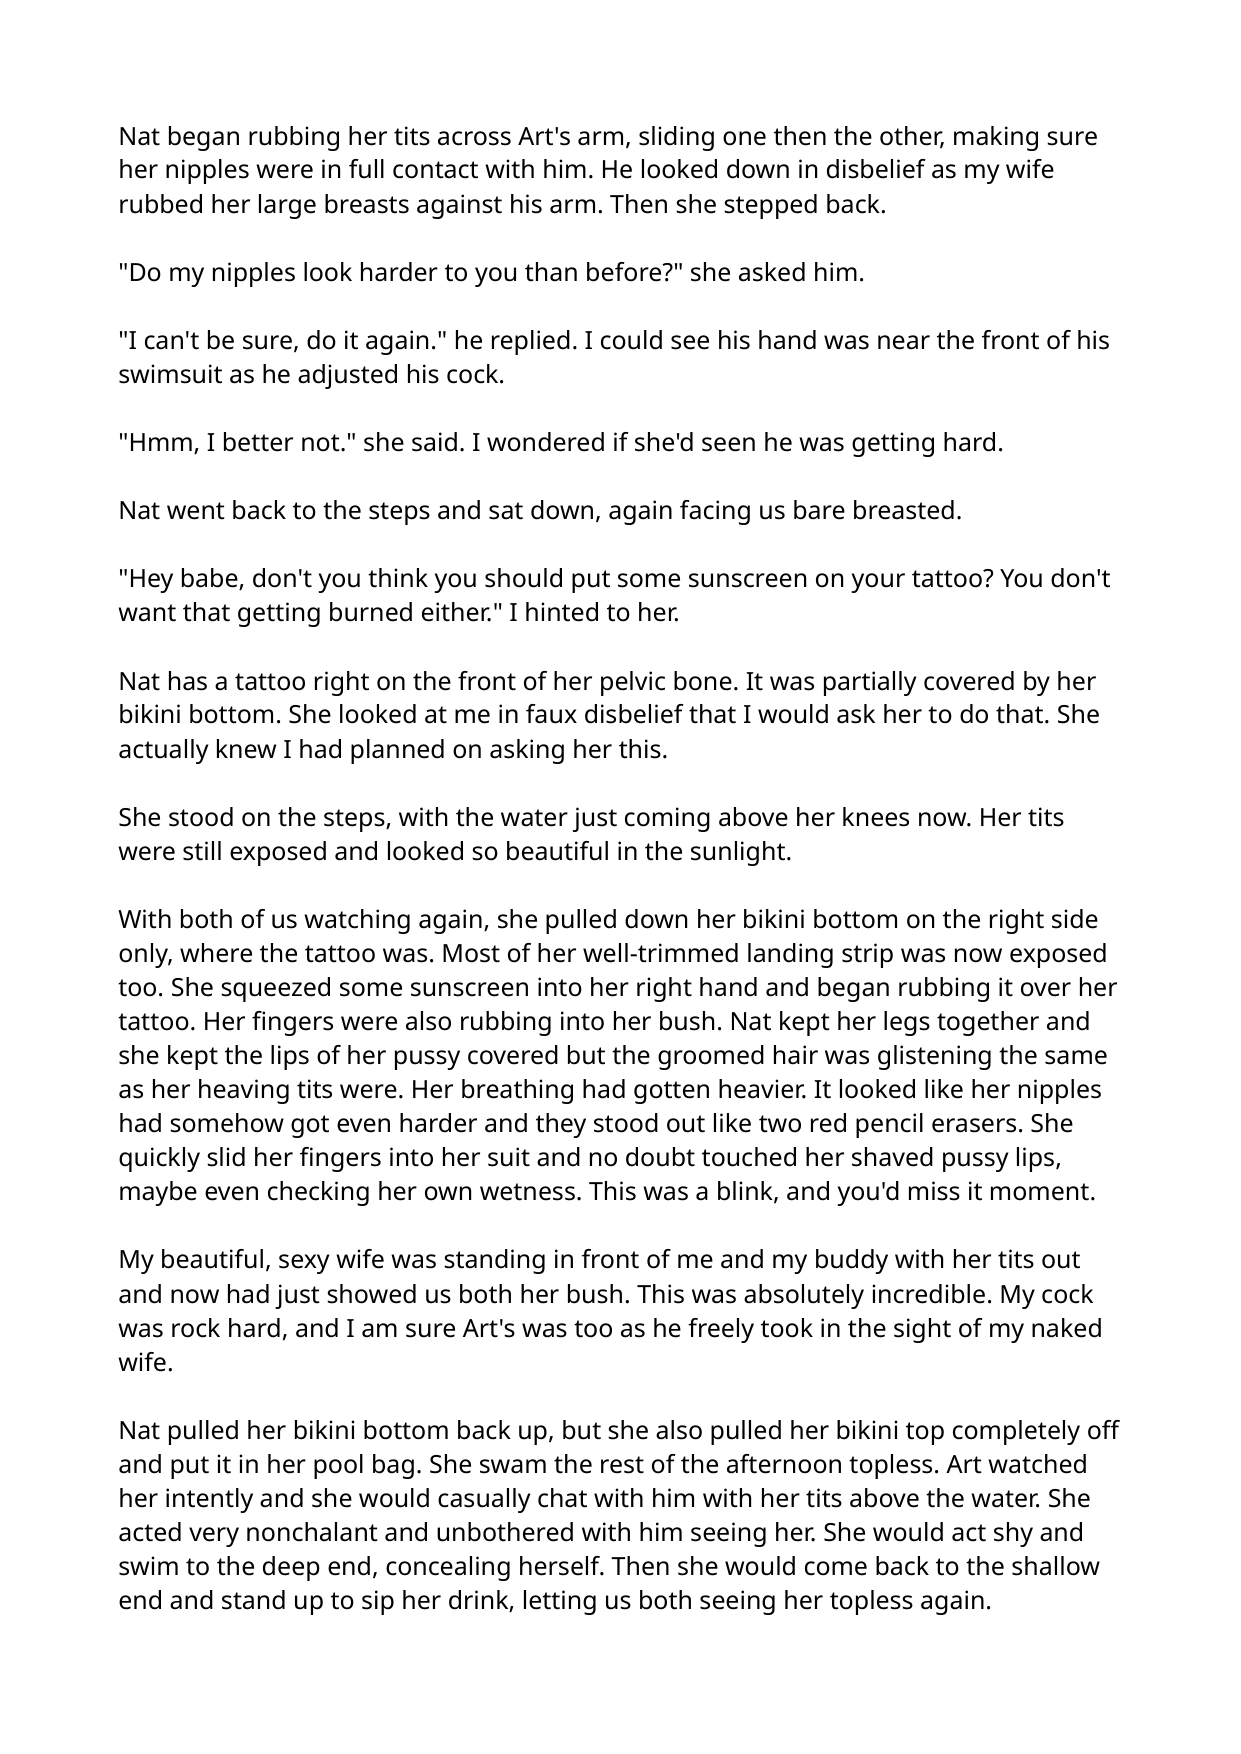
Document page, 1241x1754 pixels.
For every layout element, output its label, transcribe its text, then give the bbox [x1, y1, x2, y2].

text Nat has a tattoo right on the front of her pelvic bone. It was partially covered by her bikini bottom. She looked at me in faux disbelief that I would ask her to do that. She actually knew I had planned on asking her this. [118, 663, 1122, 765]
text "Hey babe, don't you think you should put some sunscreen on your tattoo? You don't want that getting burned either." I hinted to her. [118, 561, 1122, 629]
text Nat went back to the steps and sat down, again facing us bare breasted. [118, 493, 1122, 527]
text "Hmm, I better not." she said. I wondered if she'd seen he was getting hard. [118, 425, 1122, 459]
text With both of us watching again, she pulled down her bikini bottom on the right side only, where the tattoo was. Most of her well-trimmed landing strip was now exposed too. She squeezed some sunscreen into her right hand and began rubbing it over her tattoo. Her fingers were also rubbing into her bush. Nat kept her legs together and she kept the lips of her pussy covered but the groomed hair was glistening the same as her heaving tits were. Her breathing had gotten heavier. It looked like her nipples had somehow got even harder and they stood out like two red pencil erasers. She quickly slid her fingers into her suit and no doubt touched her shaved pussy lips, maybe even checking her own wetness. This was a blink, and you'd miss it moment. [118, 902, 1122, 1208]
text My beautiful, sexy wife was standing in front of me and my buddy with her tits out and now had just showed us both her bush. This was absolutely incredible. My cock was rock hard, and I am sure Art's was too as he freely took in the sight of my naked wife. [118, 1242, 1122, 1378]
text She stood on the steps, with the water just coming above her knees now. Her tits were still exposed and looked so beautiful in the sunlight. [118, 799, 1122, 867]
text Nat began rubbing her tits across Art's arm, sliding one then the other, making sure her nipples were in full contact with him. He looked down in disbelief as my wife rubbed her large breasts against his arm. Then she stepped back. [118, 118, 1122, 220]
text "Do my nipples look harder to you than before?" she asked him. [118, 254, 1122, 288]
text Nat pulled her bikini bottom back up, but she also pulled her bikini top completely off and put it in her pool bag. She swam the rest of the afternoon topless. Art watched her intently and she would casually chat with him with her tits above the water. She acted very nonchalant and unbothered with him seeing her. She would act shy and swim to the deep end, concealing herself. Then she would come back to the shallow end and stand up to sip her drink, letting us both seeing her topless again. [118, 1412, 1122, 1617]
text "I can't be sure, do it again." he replied. I could see his hand was near the front of his swimsuit as he adjusted his cock. [118, 322, 1122, 391]
